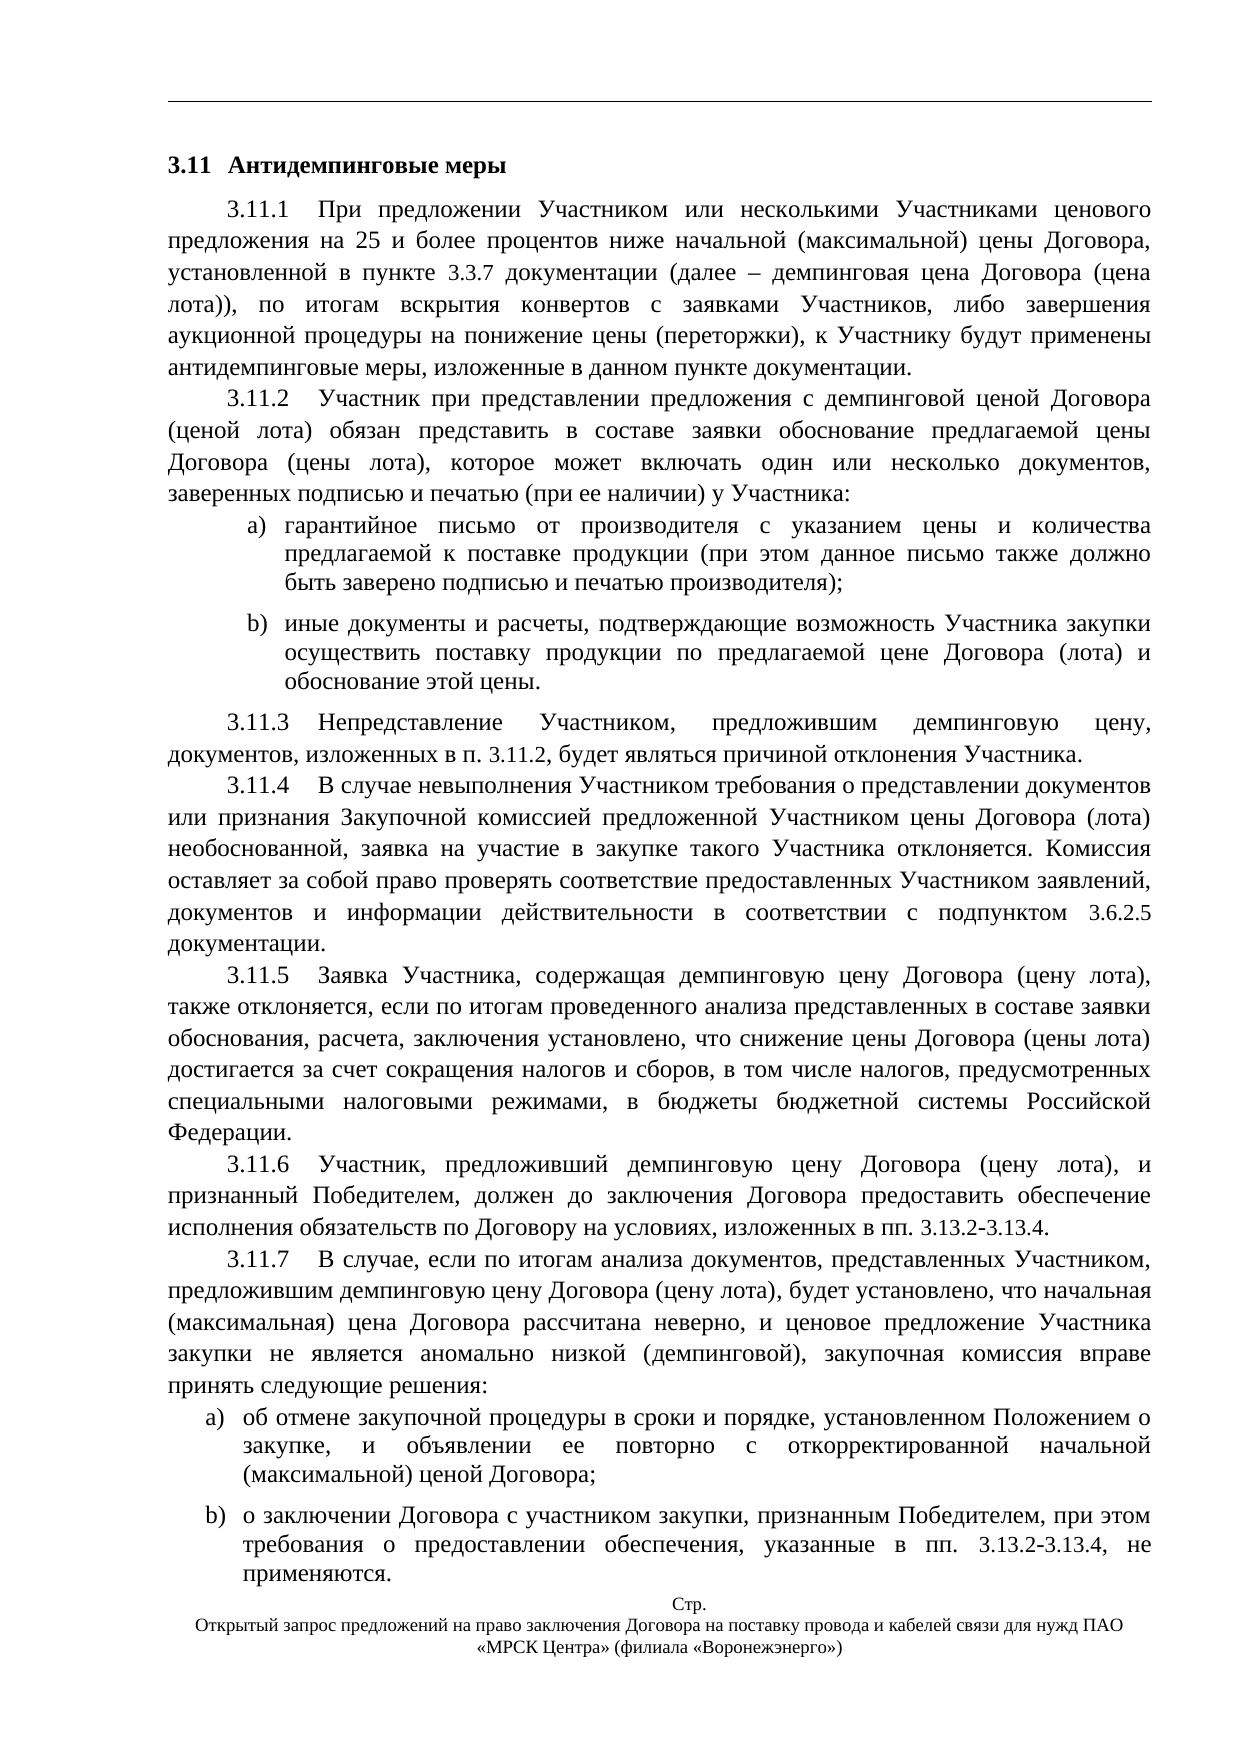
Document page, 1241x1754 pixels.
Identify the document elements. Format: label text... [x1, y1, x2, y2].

list При предложении Участником или несколькими Участниками ценового предложения на 25 и более процентов ниже начальной (максимальной) цены Договора, установленной в пункте 3.3.7 документации (далее – демпинговая цена Договора (цена лота)), по итогам вскрытия конвертов с заявками Участников, либо завершения аукционной процедуры на понижение цены (переторжки), к Участнику будут применены антидемпинговые меры, изложенные в данном пункте документации. [168, 194, 1152, 381]
list Заявка Участника, содержащая демпинговую цену Договора (цену лота), также отклоняется, если по итогам проведенного анализа представленных в составе заявки обоснования, расчета, заключения установлено, что снижение цены Договора (цены лота) достигается за счет сокращения налогов и сборов, в том числе налогов, предусмотренных специальными налоговыми режимами, в бюджеты бюджетной системы Российской Федерации. [168, 960, 1152, 1146]
list В случае невыполнения Участником требования о представлении документов или признания Закупочной комиссией предложенной Участником цены Договора (лота) необоснованной, заявка на участие в закупке такого Участника отклоняется. Комиссия оставляет за собой право проверять соответствие предоставленных Участником заявлений, документов и информации действительности в соответствии с подпунктом 3.6.2.5 документации. [168, 770, 1152, 957]
list гарантийное письмо от производителя с указанием цены и количества предлагаемой к поставке продукции (при этом данное письмо также должно быть заверено подписью и печатью производителя); [247, 510, 1152, 596]
list В случае, если по итогам анализа документов, представленных Участником, предложившим демпинговую цену Договора (цену лота), будет установлено, что начальная (максимальная) цена Договора рассчитана неверно, и ценовое предложение Участника закупки не является аномально низкой (демпинговой), закупочная комиссия вправе принять следующие решения: [168, 1244, 1152, 1399]
list Участник при представлении предложения с демпинговой ценой Договора (ценой лота) обязан представить в составе заявки обоснование предлагаемой цены Договора (цены лота), которое может включать один или несколько документов, заверенных подписью и печатью (при ее наличии) у Участника: [168, 383, 1152, 507]
subtitle Антидемпинговые меры [168, 150, 1152, 179]
list Непредставление Участником, предложившим демпинговую цену, документов, изложенных в п. 3.11.2, будет являться причиной отклонения Участника. [168, 707, 1152, 767]
list о заключении Договора с участником закупки, признанным Победителем, при этом требования о предоставлении обеспечения, указанные в пп. 3.13.2-3.13.4, не применяются. [205, 1500, 1152, 1587]
list иные документы и расчеты, подтверждающие возможность Участника закупки осуществить поставку продукции по предлагаемой цене Договора (лота) и обоснование этой цены. [247, 608, 1152, 695]
list об отмене закупочной процедуры в сроки и порядке, установленном Положением о закупке, и объявлении ее повторно с откорректированной начальной (максимальной) ценой Договора; [205, 1402, 1152, 1488]
list Участник, предложивший демпинговую цену Договора (цену лота), и признанный Победителем, должен до заключения Договора предоставить обеспечение исполнения обязательств по Договору на условиях, изложенных в пп. 3.13.2-3.13.4. [168, 1149, 1152, 1241]
